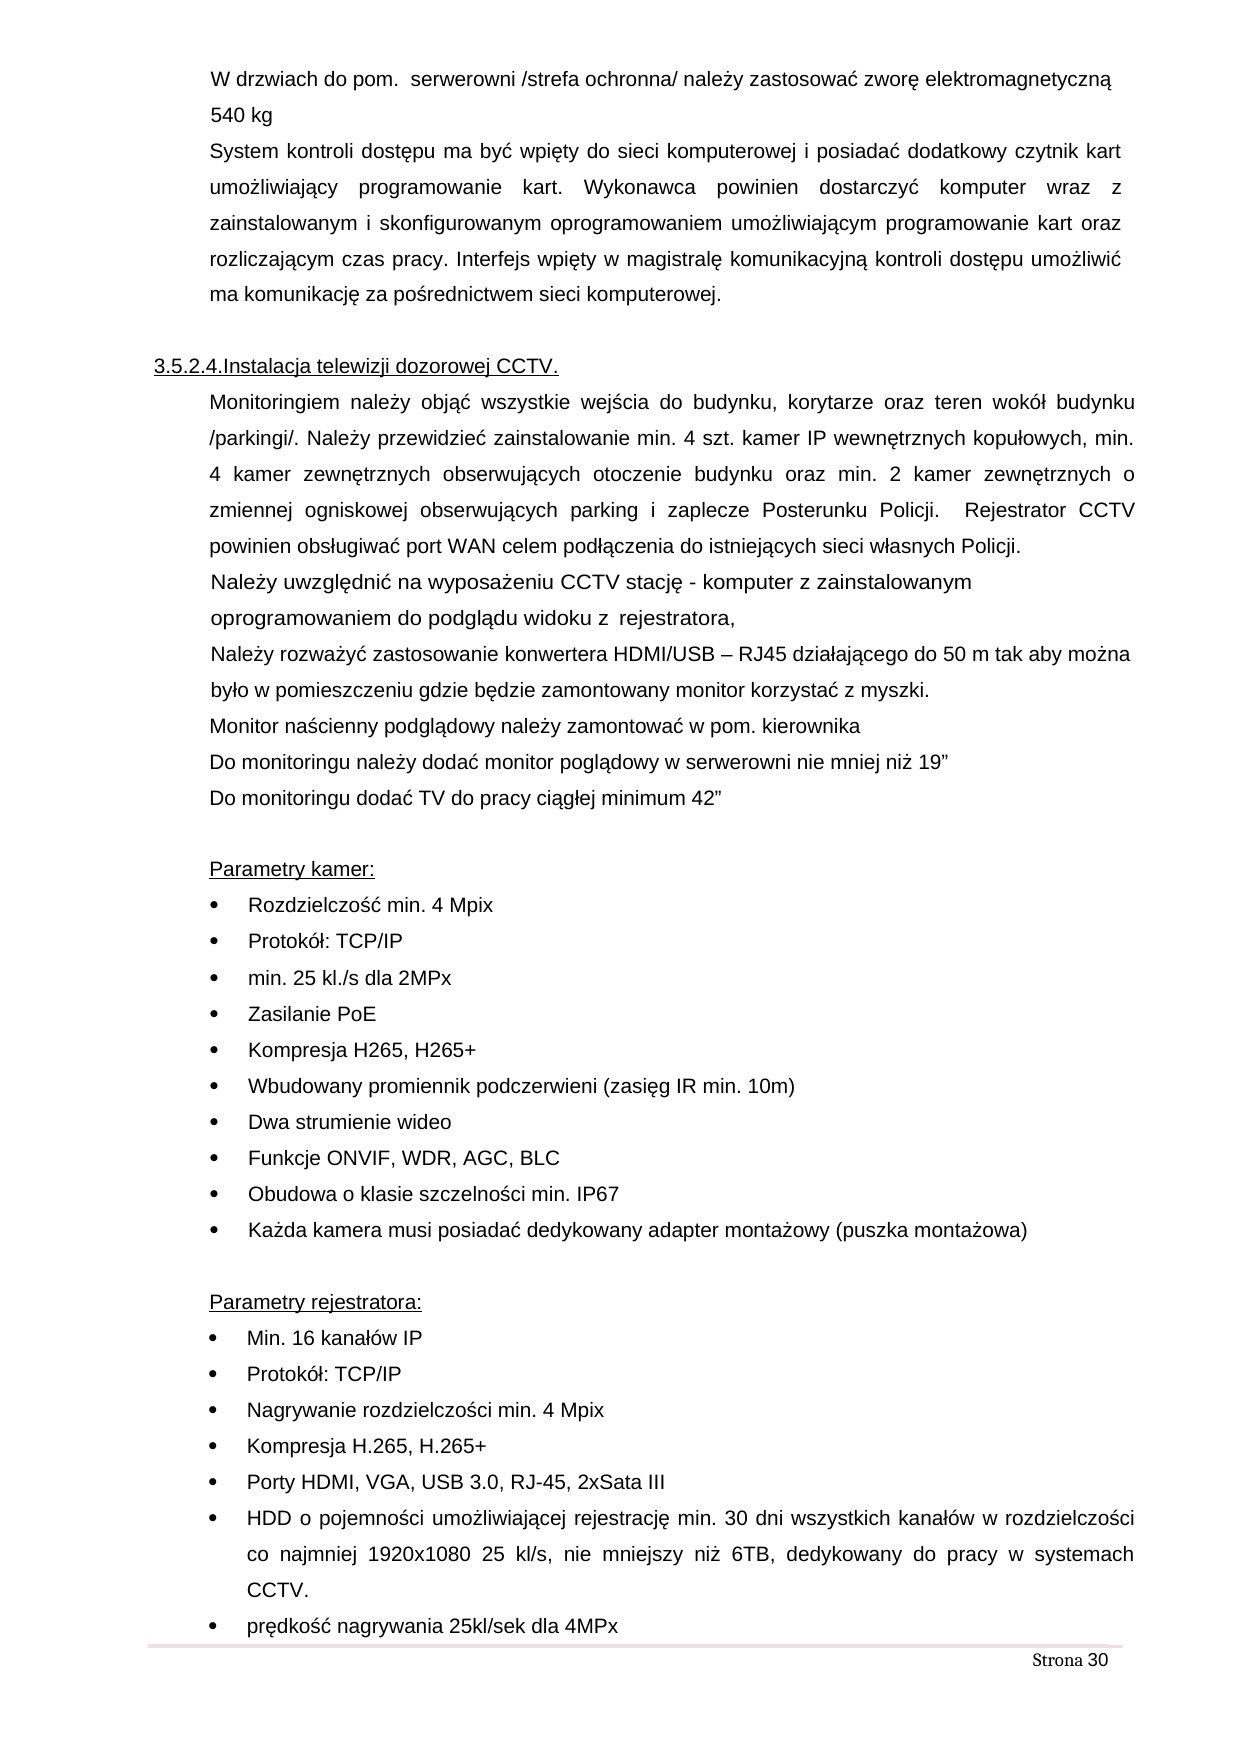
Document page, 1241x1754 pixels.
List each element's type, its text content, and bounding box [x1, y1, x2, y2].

text Do monitoringu dodać TV do pracy ciągłej minimum 42” [135, 785, 1136, 809]
list Funkcje ONVIF, WDR, AGC, BLC [210, 1146, 1136, 1169]
list Kompresja H.265, H.265+ [209, 1434, 1136, 1458]
text W drzwiach do pom. serwerowni /strefa ochronna/ należy zastosować zworę elektromagnetyczną 540 kg [210, 67, 1136, 127]
text Monitor naścienny podglądowy należy zamontować w pom. kierownika [135, 713, 1136, 737]
list Zasilanie PoE [210, 1001, 1136, 1025]
text 3.5.2.4.Instalacja telewizji dozorowej CCTV. [154, 354, 1136, 378]
text Parametry kamer: [135, 857, 1136, 881]
list Dwa strumienie wideo [210, 1109, 1136, 1133]
list HDD o pojemności umożliwiającej rejestrację min. 30 dni wszystkich kanałów w rozdzielczości co najmniej 1920x1080 25 kl/s, nie mniejszy niż 6TB, dedykowany do pracy w systemach CCTV. [209, 1506, 1136, 1602]
list min. 25 kl./s dla 2MPx [210, 965, 1136, 989]
text Parametry rejestratora: [135, 1289, 1136, 1313]
list Protokół: TCP/IP [210, 929, 1136, 953]
list Rozdzielczość min. 4 Mpix [210, 893, 1136, 917]
list Porty HDMI, VGA, USB 3.0, RJ-45, 2xSata III [209, 1470, 1136, 1494]
list Nagrywanie rozdzielczości min. 4 Mpix [209, 1398, 1136, 1422]
list Kompresja H265, H265+ [210, 1037, 1136, 1061]
text System kontroli dostępu ma być wpięty do sieci komputerowej i posiadać dodatkowy czytnik kart umożliwiający programowanie kart. Wykonawca powinien dostarczyć komputer wraz z zainstalowanym i skonfigurowanym oprogramowaniem umożliwiającym programowanie kart oraz rozliczającym czas pracy. Interfejs wpięty w magistralę komunikacyjną kontroli dostępu umożliwić ma komunikację za pośrednictwem sieci komputerowej. [209, 138, 1123, 306]
list Każda kamera musi posiadać dedykowany adapter montażowy (puszka montażowa) [210, 1218, 1136, 1242]
list Min. 16 kanałów IP [209, 1326, 1136, 1349]
list Protokół: TCP/IP [209, 1362, 1136, 1386]
list prędkość nagrywania 25kl/sek dla 4MPx [209, 1614, 1136, 1638]
text Monitoringiem należy objąć wszystkie wejścia do budynku, korytarze oraz teren wokół budynku /parkingi/. Należy przewidzieć zainstalowanie min. 4 szt. kamer IP wewnętrznych kopułowych, min. 4 kamer zewnętrznych obserwujących otoczenie budynku oraz min. 2 kamer zewnętrznych o zmiennej ogniskowej obserwujących parking i zaplecze Posterunku Policji. Rejestrator CCTV powinien obsługiwać port WAN celem podłączenia do istniejących sieci własnych Policji. [209, 390, 1136, 558]
text Do monitoringu należy dodać monitor poglądowy w serwerowni nie mniej niż 19” [135, 749, 1136, 773]
text Należy rozważyć zastosowanie konwertera HDMI/USB – RJ45 działającego do 50 m tak aby można było w pomieszczeniu gdzie będzie zamontowany monitor korzystać z myszki. [210, 642, 1136, 702]
text Należy uwzględnić na wyposażeniu CCTV stację - komputer z zainstalowanym oprogramowaniem do podglądu widoku z rejestratora, [210, 570, 1136, 630]
list Wbudowany promiennik podczerwieni (zasięg IR min. 10m) [210, 1073, 1136, 1097]
list Obudowa o klasie szczelności min. IP67 [210, 1182, 1136, 1206]
